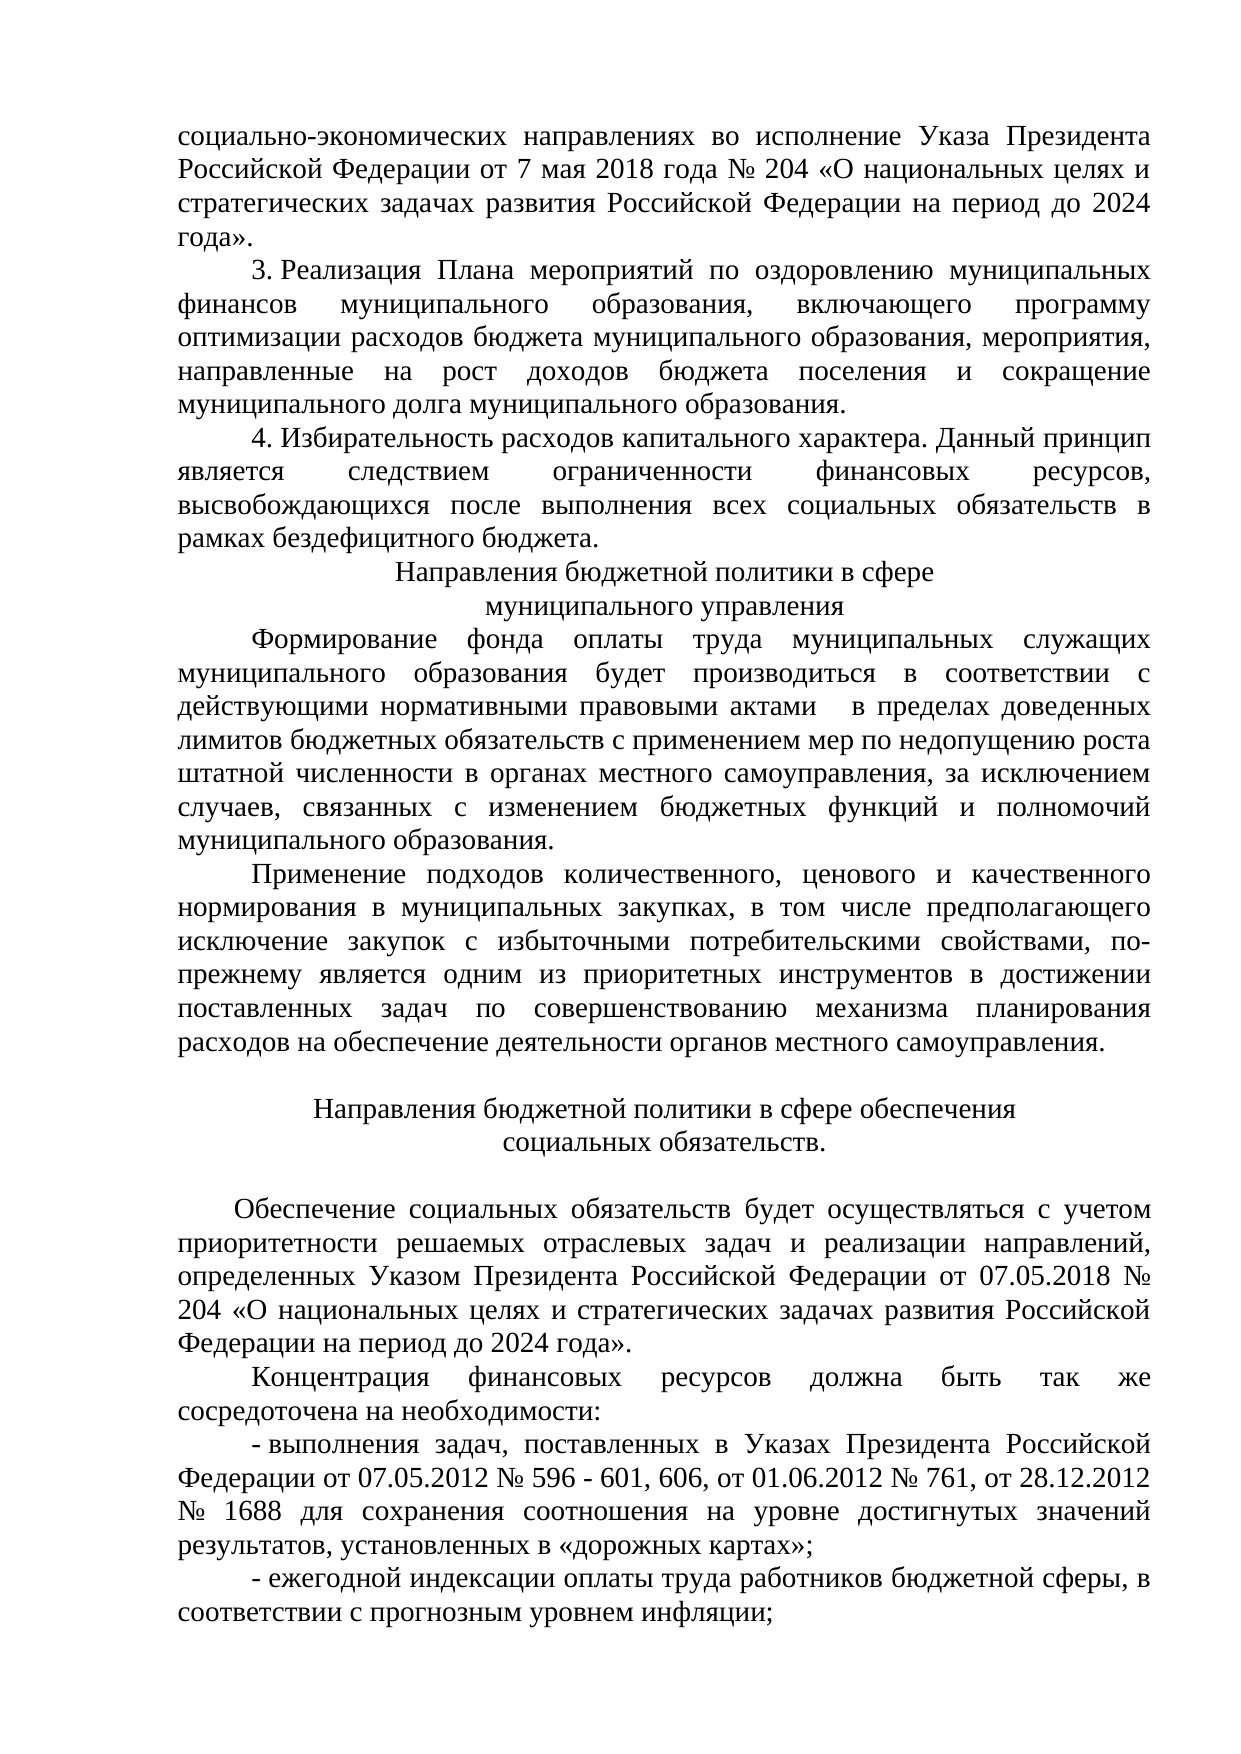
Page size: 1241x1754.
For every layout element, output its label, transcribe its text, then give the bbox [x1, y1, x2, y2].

text Направления бюджетной политики в сфере обеспечения [177, 1091, 1152, 1124]
text муниципального управления [177, 588, 1152, 621]
text Концентрация финансовых ресурсов должна быть так же сосредоточена на необходимости: [177, 1359, 1152, 1426]
text Формирование фонда оплаты труда муниципальных служащих муниципального образования будет производиться в соответствии с действующими нормативными правовыми актами в пределах доведенных лимитов бюджетных обязательств с применением мер по недопущению роста штатной численности в органах местного самоуправления, за исключением случаев, связанных с изменением бюджетных функций и полномочий муниципального образования. [177, 621, 1152, 856]
text Направления бюджетной политики в сфере [177, 554, 1152, 588]
text социальных обязательств. [177, 1124, 1152, 1158]
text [177, 118, 1152, 252]
text Обеспечение социальных обязательств будет осуществляться с учетом приоритетности решаемых отраслевых задач и реализации направлений, определенных Указом Президента Российской Федерации от 07.05.2018 № 204 «О национальных целях и стратегических задачах развития Российской Федерации на период до 2024 года». [177, 1191, 1152, 1359]
text - выполнения задач, поставленных в Указах Президента Российской Федерации от 07.05.2012 № 596 - 601, 606, от 01.06.2012 № 761, от 28.12.2012 № 1688 для сохранения соотношения на уровне достигнутых значений результатов, установленных в «дорожных картах»; [177, 1426, 1152, 1560]
text 4. Избирательность расходов капитального характера. Данный принцип является следствием ограниченности финансовых ресурсов, высвобождающихся после выполнения всех социальных обязательств в рамках бездефицитного бюджета. [177, 420, 1152, 554]
text - ежегодной индексации оплаты труда работников бюджетной сферы, в соответствии с прогнозным уровнем инфляции; [177, 1560, 1152, 1627]
text Применение подходов количественного, ценового и качественного нормирования в муниципальных закупках, в том числе предполагающего исключение закупок с избыточными потребительскими свойствами, по-прежнему является одним из приоритетных инструментов в достижении поставленных задач по совершенствованию механизма планирования расходов на обеспечение деятельности органов местного самоуправления. [177, 856, 1152, 1057]
text 3. Реализация Плана мероприятий по оздоровлению муниципальных финансов муниципального образования, включающего программу оптимизации расходов бюджета муниципального образования, мероприятия, направленные на рост доходов бюджета поселения и сокращение муниципального долга муниципального образования. [177, 252, 1152, 420]
